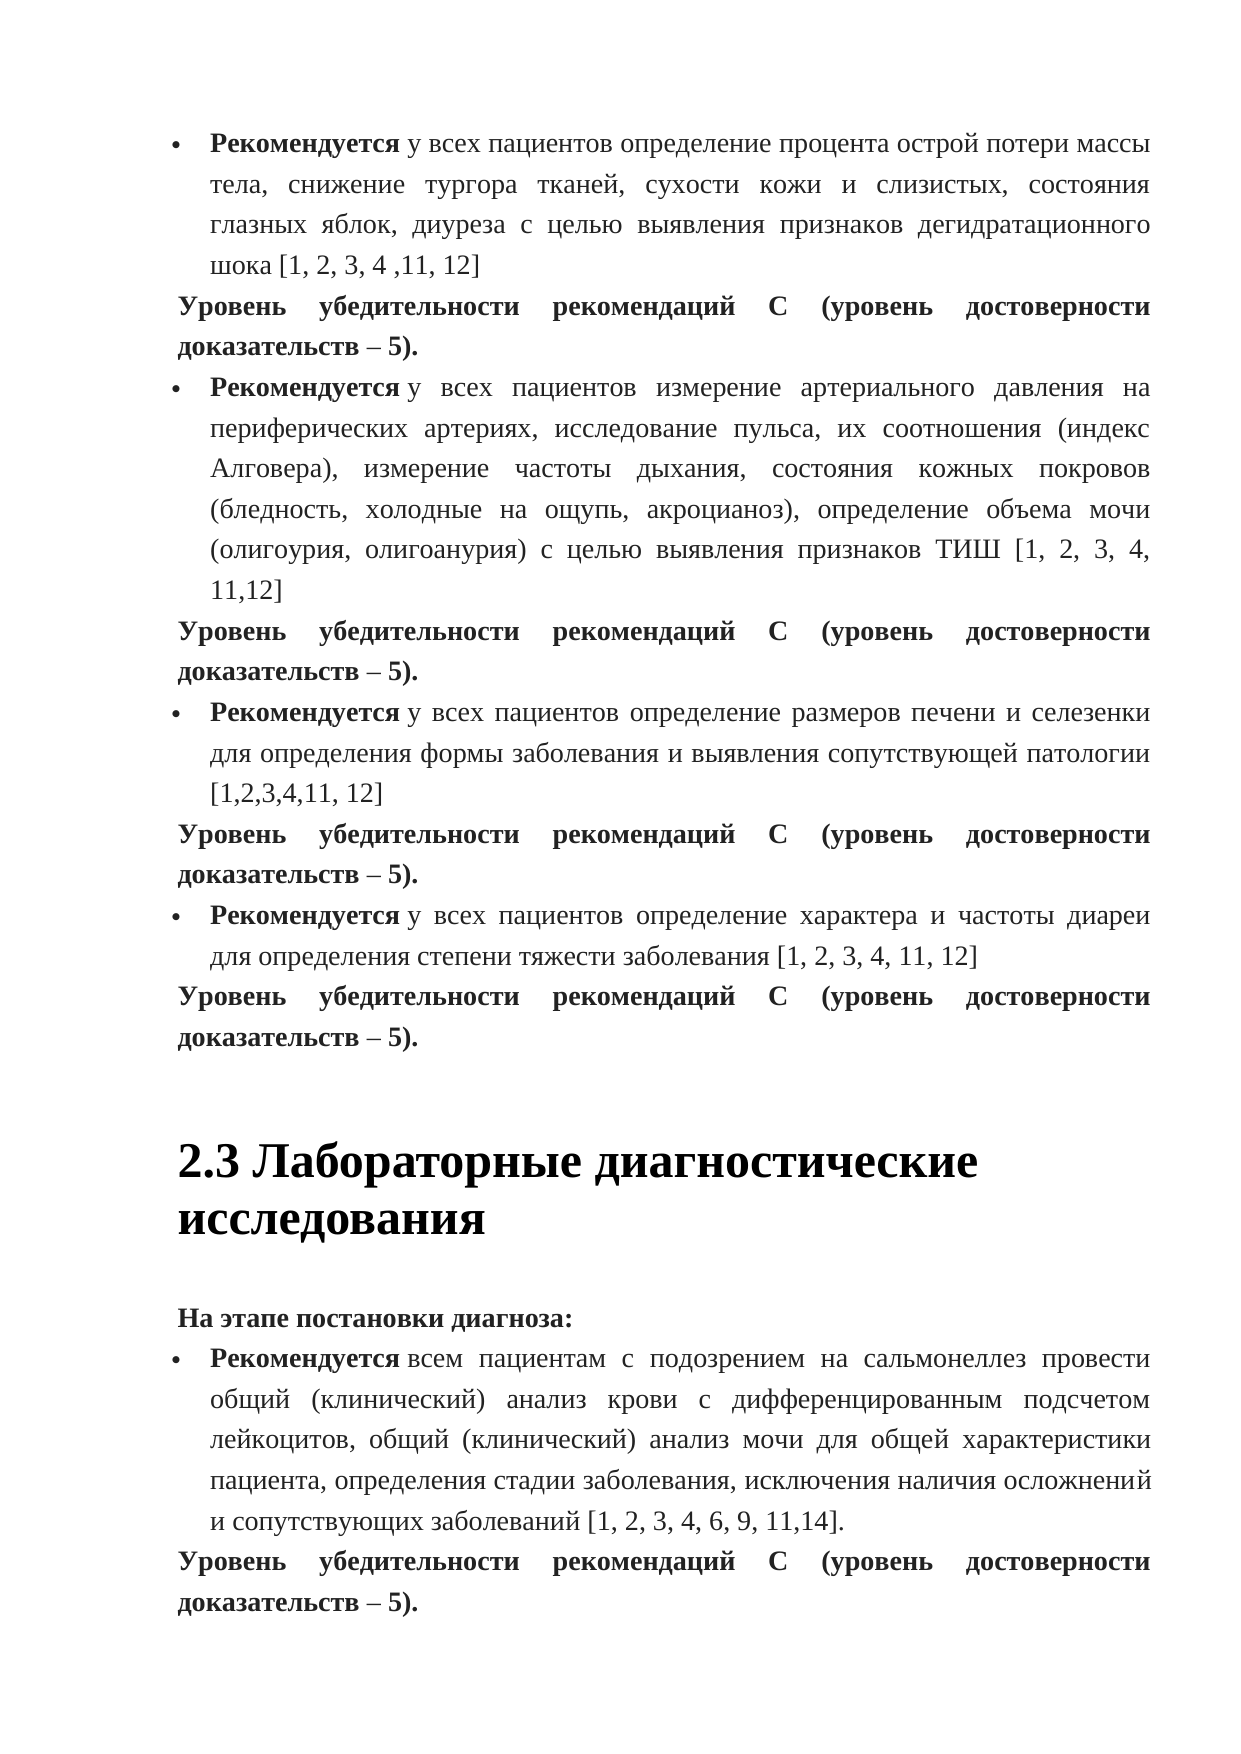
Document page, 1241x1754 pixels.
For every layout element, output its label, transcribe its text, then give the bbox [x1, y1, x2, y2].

list Рекомендуется всем пациентам с подозрением на сальмонеллез провести общий (клинический) анализ крови с дифференцированным подсчетом лейкоцитов, общий (клинический) анализ мочи для общей характеристики пациента, определения стадии заболевания, исключения наличия осложнений и сопутствующих заболеваний [1, 2, 3, 4, 6, 9, 11,14]. [172, 1333, 1152, 1536]
list Рекомендуется у всех пациентов определение размеров печени и селезенки для определения формы заболевания и выявления сопутствующей патологии [1,2,3,4,11, 12] [172, 687, 1152, 809]
text На этапе постановки диагноза: [177, 1292, 1152, 1333]
list Рекомендуется у всех пациентов определение процента острой потери массы тела, снижение тургора тканей, сухости кожи и слизистых, состояния глазных яблок, диуреза с целью выявления признаков дегидратационного шока [1, 2, 3, 4 ,11, 12] [172, 118, 1152, 281]
text Уровень убедительности рекомендаций C (уровень достоверности доказательств – 5). [177, 971, 1152, 1052]
text Уровень убедительности рекомендаций C (уровень достоверности доказательств – 5). [177, 606, 1152, 687]
text Уровень убедительности рекомендаций С (уровень достоверности доказательств – 5). [177, 281, 1152, 362]
text Уровень убедительности рекомендаций С (уровень достоверности доказательств – 5). [177, 809, 1152, 890]
text 2.3 Лабораторные диагностические исследования [177, 1131, 1152, 1246]
text Уровень убедительности рекомендаций C (уровень достоверности доказательств – 5). [177, 1536, 1152, 1617]
list Рекомендуется у всех пациентов определение характера и частоты диареи для определения степени тяжести заболевания [1, 2, 3, 4, 11, 12] [172, 890, 1152, 971]
list Рекомендуется у всех пациентов измерение артериального давления на периферических артериях, исследование пульса, их соотношения (индекс Алговера), измерение частоты дыхания, состояния кожных покровов (бледность, холодные на ощупь, акроцианоз), определение объема мочи (олигоурия, олигоанурия) с целью выявления признаков ТИШ [1, 2, 3, 4, 11,12] [172, 362, 1152, 606]
